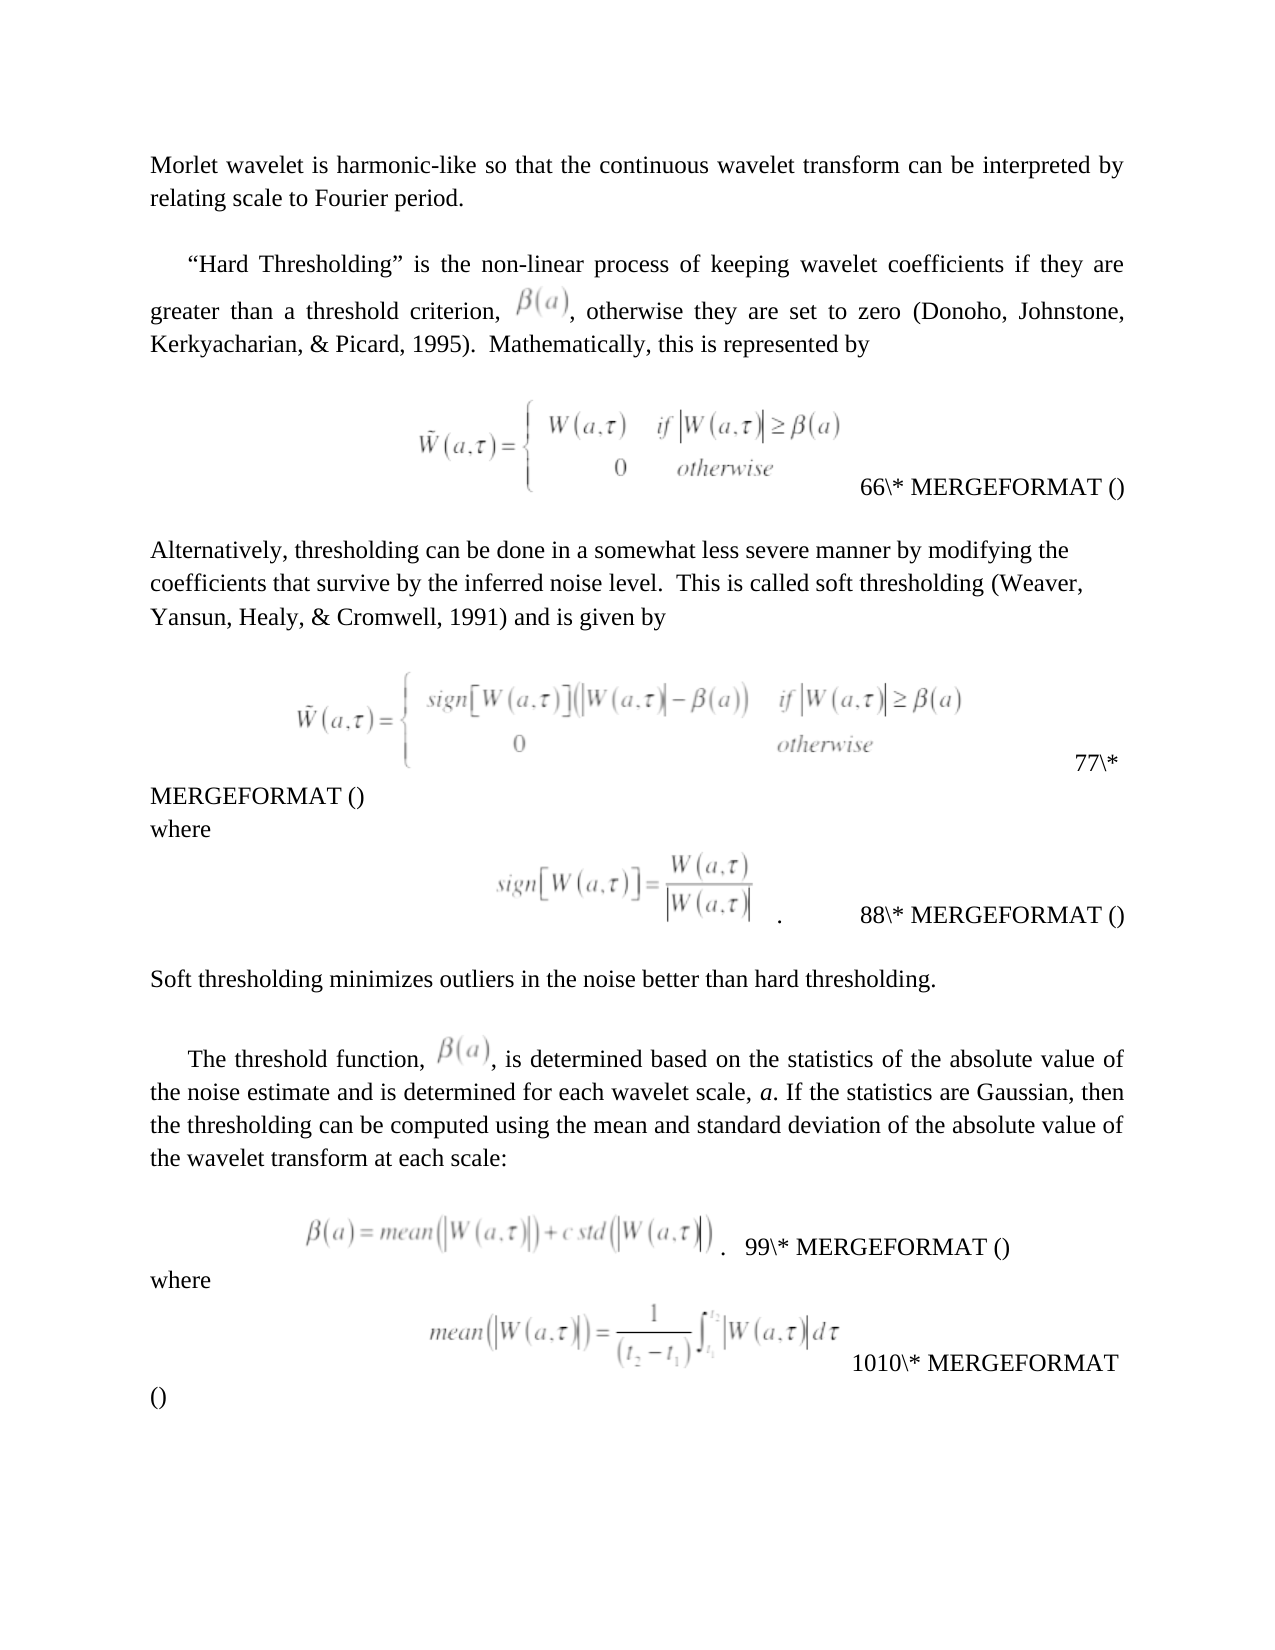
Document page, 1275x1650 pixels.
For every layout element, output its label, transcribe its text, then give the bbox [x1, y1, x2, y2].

text . [150, 847, 1125, 929]
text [150, 150, 1125, 212]
text Alternatively, thresholding can be done in a somewhat less severe manner by modifying the coefficients that survive by the inferred noise level. This is called soft thresholding (Weaver, Yansun, Healy, & Cromwell, 1991) and is given by [150, 536, 1125, 630]
text where [150, 1265, 1125, 1294]
text “Hard Thresholding” is the non-linear process of keeping wavelet coefficients if they are greater than a threshold criterion, , otherwise they are set to zero (Donoho, Johnstone, Kerkyacharian, & Picard, 1995). Mathematically, this is represented by [150, 249, 1125, 358]
text Soft thresholding minimizes outliers in the noise better than hard thresholding. [150, 964, 1125, 993]
text . [150, 1209, 1125, 1261]
text The threshold function, , is determined based on the statistics of the absolute value of the noise estimate and is determined for each wavelet scale, a. If the statistics are Gaussian, then the thresholding can be computed using the mean and standard deviation of the absolute value of the wavelet transform at each scale: [150, 1030, 1125, 1172]
text where [150, 814, 1125, 843]
